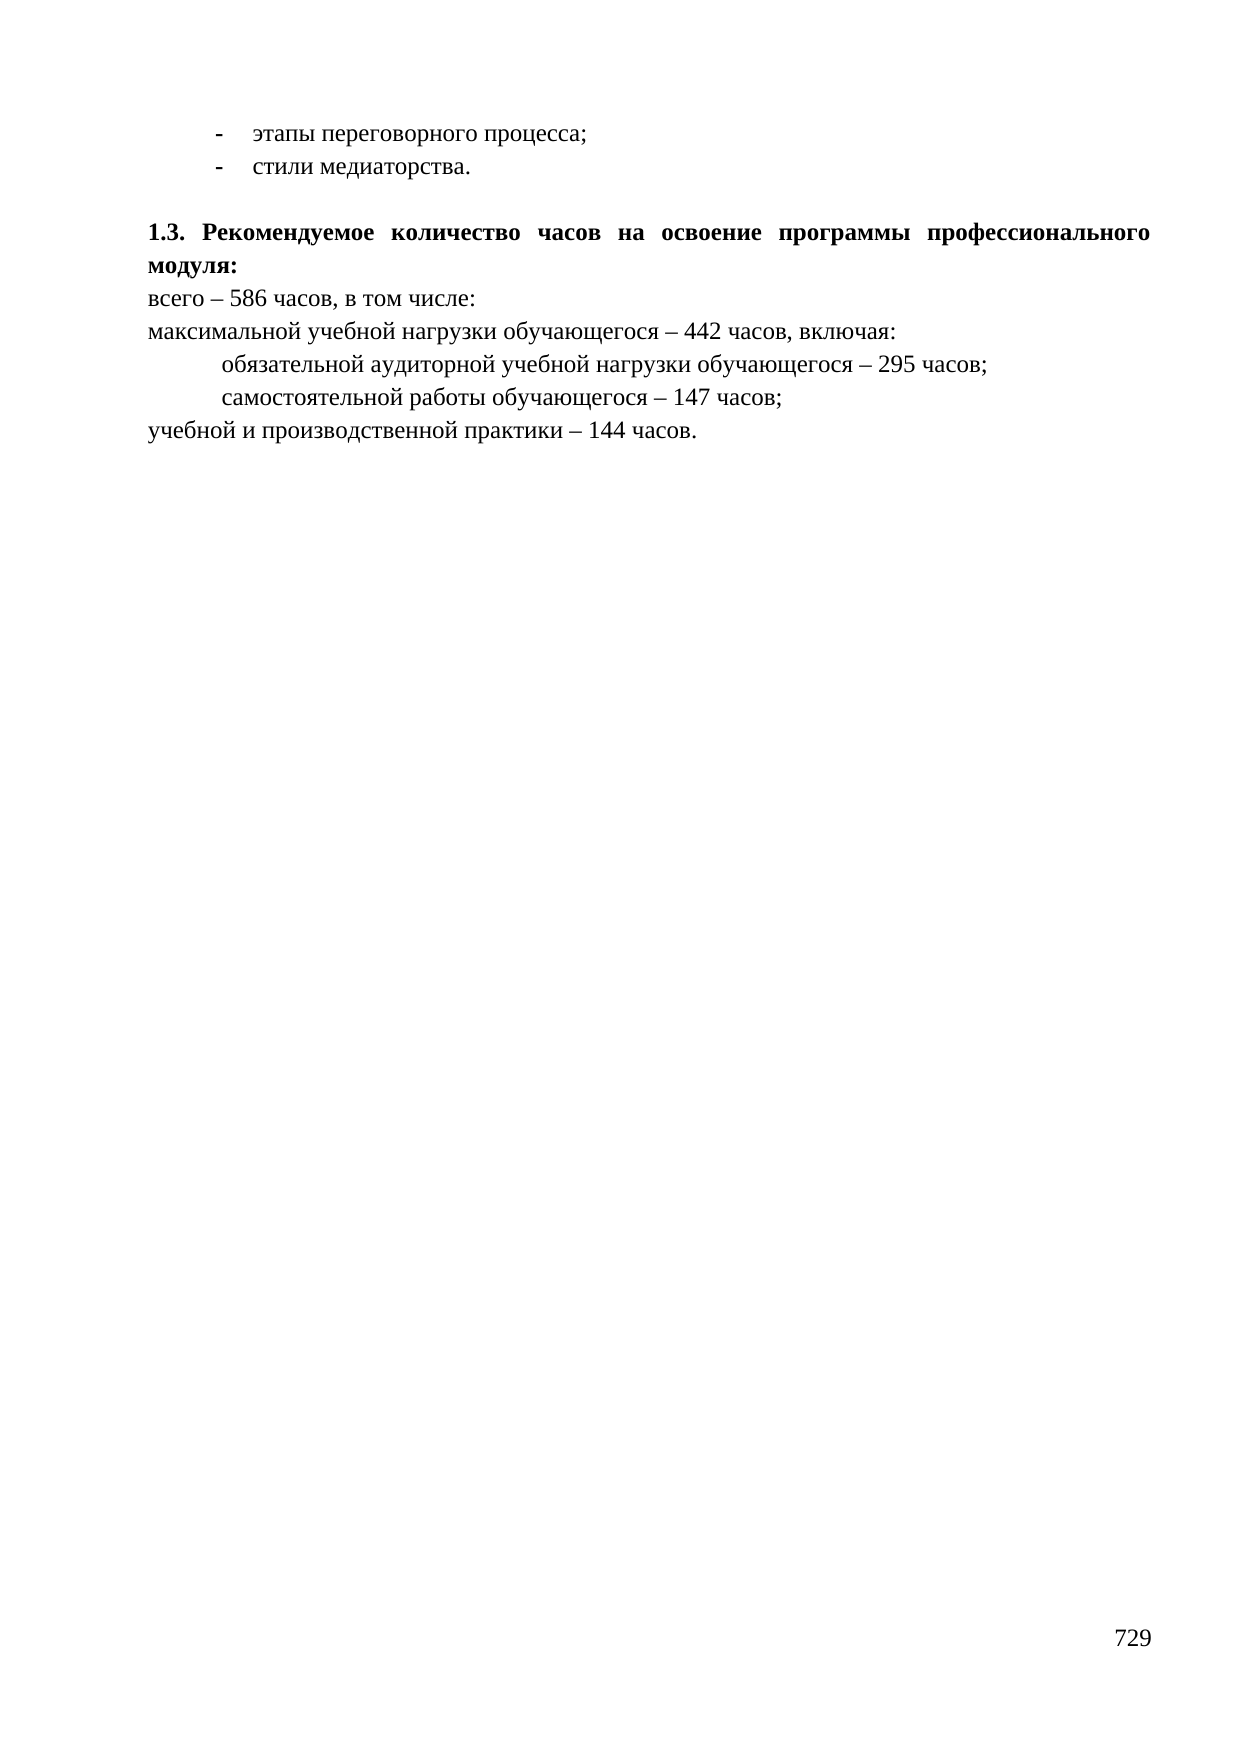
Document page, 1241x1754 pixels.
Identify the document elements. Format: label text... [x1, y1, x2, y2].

text 1.3. Рекомендуемое количество часов на освоение программы профессионального модуля: [148, 217, 1152, 279]
text максимальной учебной нагрузки обучающегося – 442 часов, включая: [148, 316, 1152, 345]
text учебной и производственной практики – 144 часов. [148, 415, 1152, 444]
list стили медиаторства. [215, 151, 1152, 180]
text всего – 586 часов, в том числе: [148, 283, 1152, 312]
text обязательной аудиторной учебной нагрузки обучающегося – 295 часов; [221, 349, 1152, 378]
text самостоятельной работы обучающегося – 147 часов; [221, 382, 1152, 411]
list этапы переговорного процесса; [215, 118, 1152, 147]
